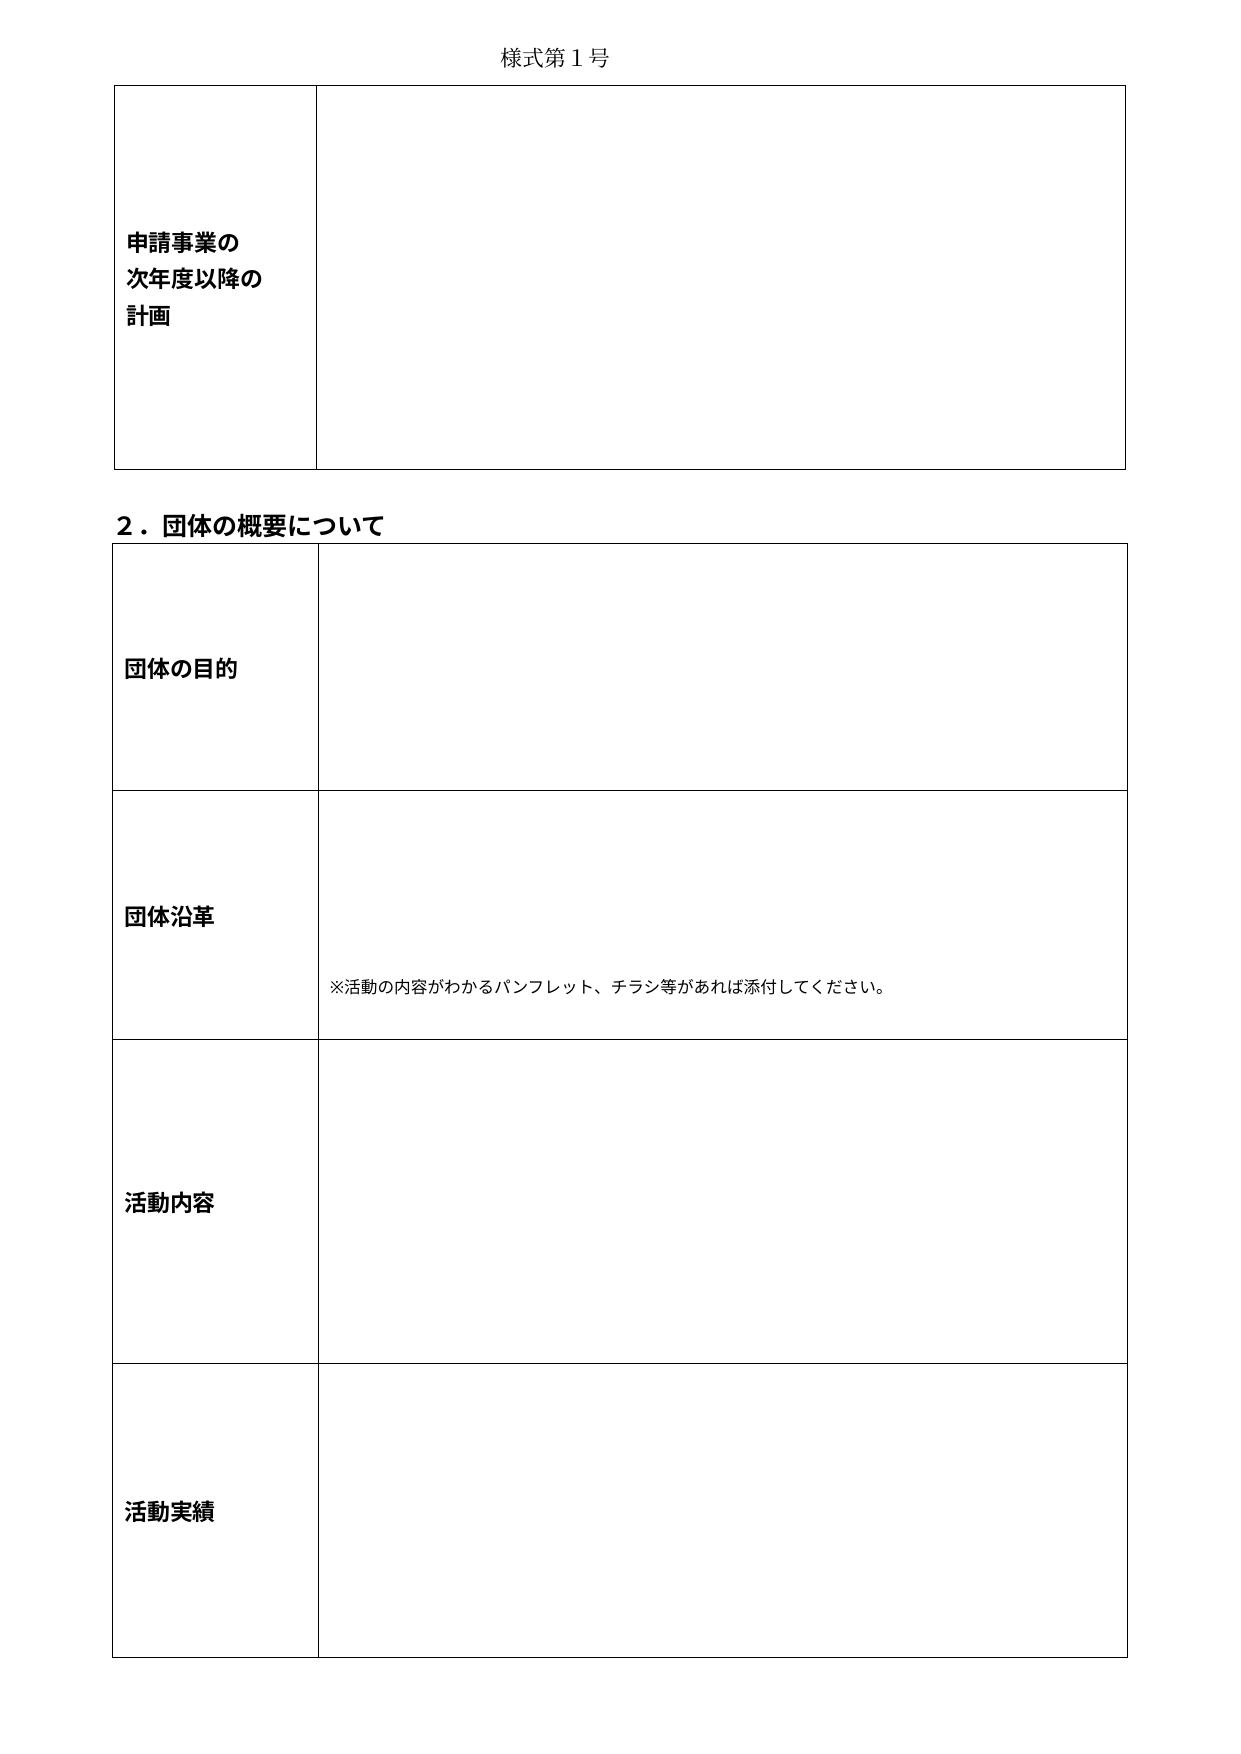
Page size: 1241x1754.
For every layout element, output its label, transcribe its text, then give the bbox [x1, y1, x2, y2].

table_cell [319, 1040, 1127, 1362]
table_cell 団体沿革 [113, 791, 318, 1039]
table_cell 活動実績 [113, 1364, 318, 1657]
table_header 団体の目的 [113, 544, 318, 790]
table_cell [317, 86, 1125, 469]
table_cell [319, 791, 1127, 1039]
table_header [319, 544, 1127, 790]
table_cell 活動内容 [113, 1040, 318, 1362]
text ２．団体の概要について [112, 506, 1128, 543]
table_cell 申請事業の 次年度以降の 計画 [115, 86, 316, 469]
table_cell [319, 1364, 1127, 1657]
